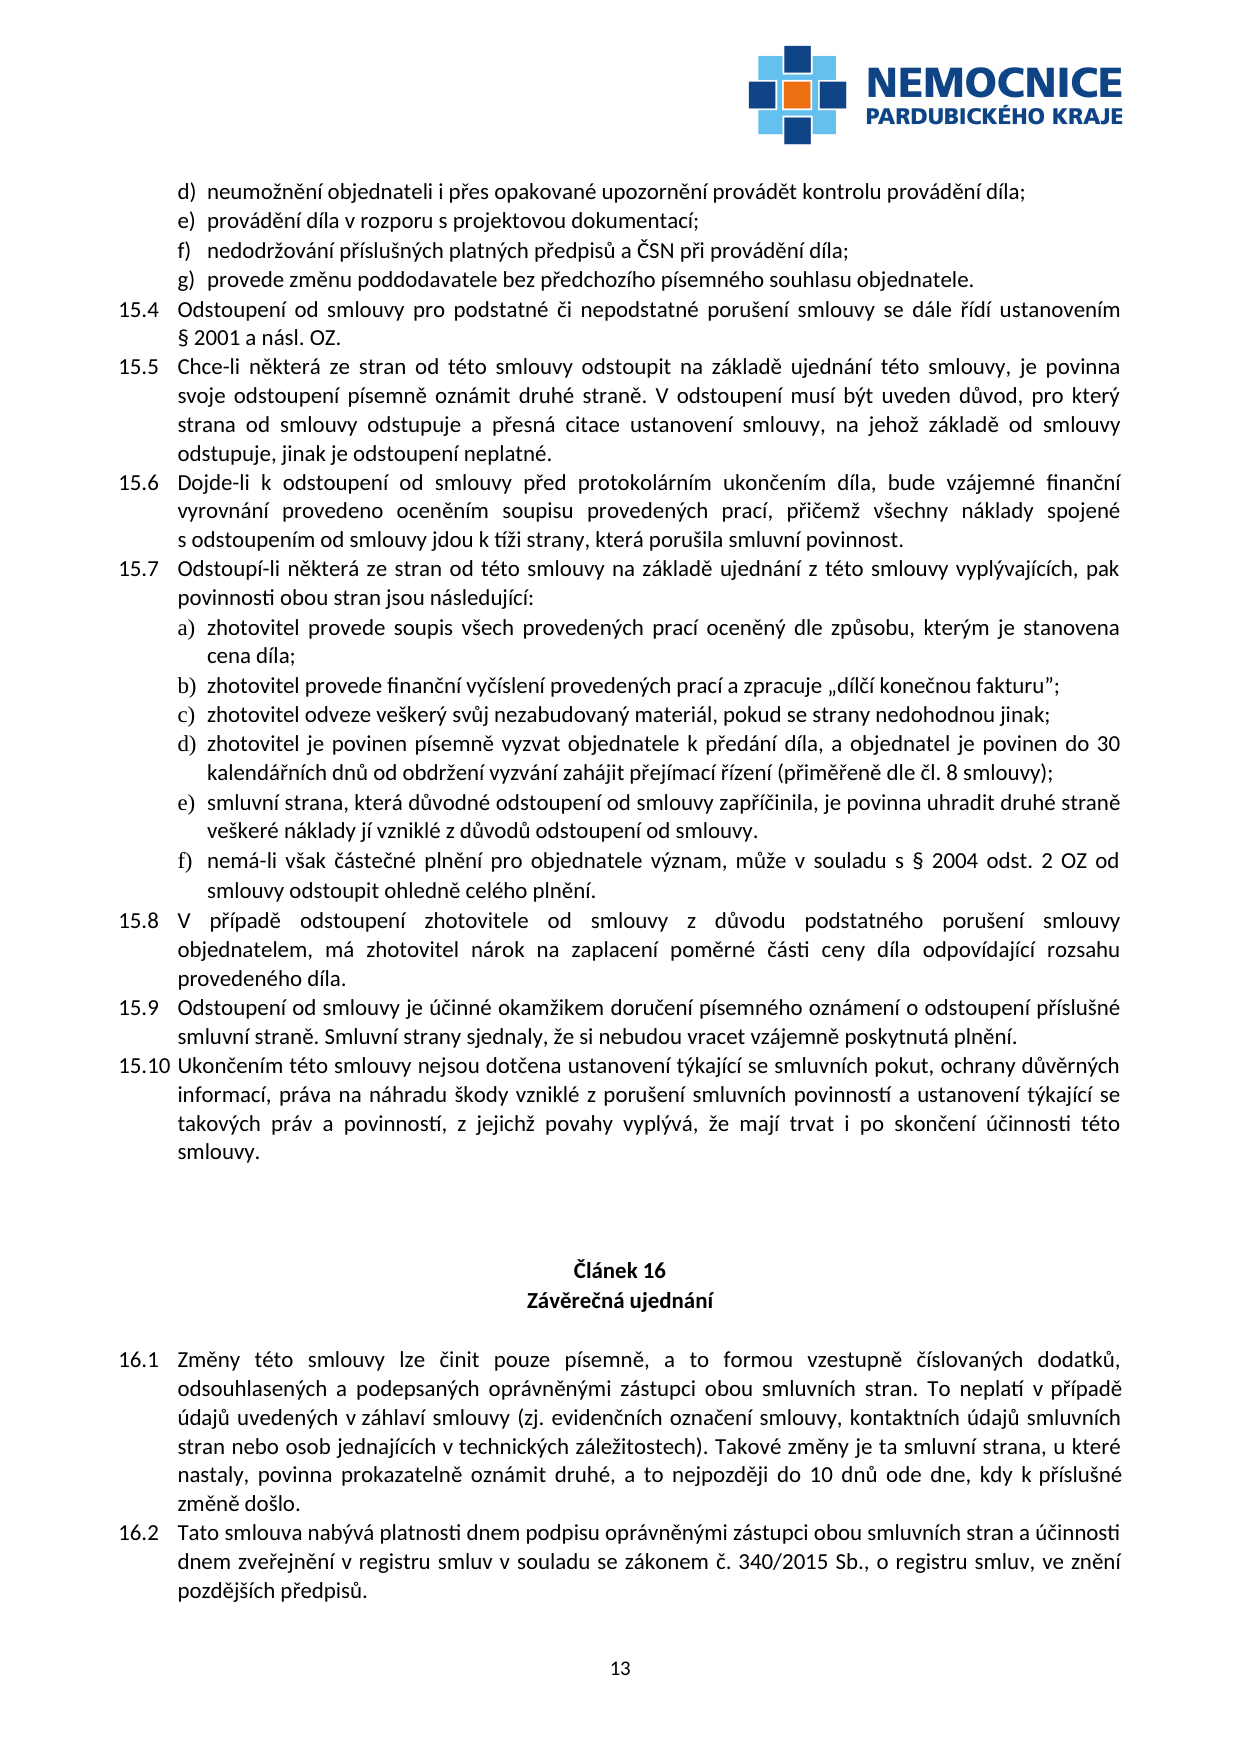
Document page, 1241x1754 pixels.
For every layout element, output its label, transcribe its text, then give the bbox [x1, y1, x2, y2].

text Článek 16 [155, 1256, 1084, 1284]
list nedodržování příslušných platných předpisů a ČSN při provádění díla; [177, 236, 1122, 264]
list zhotovitel je povinen písemně vyzvat objednatele k předání díla, a objednatel je povinen do 30 kalendářních dnů od obdržení vyzvání zahájit přejímací řízení (přiměřeně dle čl. 8 smlouvy); [177, 729, 1122, 786]
list zhotovitel provede soupis všech provedených prací oceněný dle způsobu, kterým je stanovena cena díla; [177, 613, 1122, 669]
list Chce-li některá ze stran od této smlouvy odstoupit na základě ujednání této smlouvy, je povinna svoje odstoupení písemně oznámit druhé straně. V odstoupení musí být uveden důvod, pro který strana od smlouvy odstupuje a přesná citace ustanovení smlouvy, na jehož základě od smlouvy odstupuje, jinak je odstoupení neplatné. [118, 352, 1122, 467]
list Ukončením této smlouvy nejsou dotčena ustanovení týkající se smluvních pokut, ochrany důvěrných informací, práva na náhradu škody vzniklé z porušení smluvních povinností a ustanovení týkající se takových práv a povinností, z jejichž povahy vyplývá, že mají trvat i po skončení účinnosti této smlouvy. [118, 1051, 1122, 1166]
list nemá-li však částečné plnění pro objednatele význam, může v souladu s § 2004 odst. 2 OZ od smlouvy odstoupit ohledně celého plnění. [177, 846, 1122, 904]
list provede změnu poddodavatele bez předchozího písemného souhlasu objednatele. [177, 265, 1122, 293]
list Odstoupí-li některá ze stran od této smlouvy na základě ujednání z této smlouvy vyplývajících, pak povinnosti obou stran jsou následující: [118, 554, 1122, 611]
list Odstoupení od smlouvy pro podstatné či nepodstatné porušení smlouvy se dále řídí ustanovením § 2001 a násl. OZ. [118, 295, 1122, 352]
list Změny této smlouvy lze činit pouze písemně, a to formou vzestupně číslovaných dodatků, odsouhlasených a podepsaných oprávněnými zástupci obou smluvních stran. To neplatí v případě údajů uvedených v záhlaví smlouvy (zj. evidenčních označení smlouvy, kontaktních údajů smluvních stran nebo osob jednajících v technických záležitostech). Takové změny je ta smluvní strana, u které nastaly, povinna prokazatelně oznámit druhé, a to nejpozději do 10 dnů ode dne, kdy k příslušné změně došlo. [118, 1345, 1122, 1517]
list zhotovitel provede finanční vyčíslení provedených prací a zpracuje „dílčí konečnou fakturu”; [177, 671, 1122, 699]
list Odstoupení od smlouvy je účinné okamžikem doručení písemného oznámení o odstoupení příslušné smluvní straně. Smluvní strany sjednaly, že si nebudou vracet vzájemně poskytnutá plnění. [118, 993, 1122, 1050]
text Závěrečná ujednání [155, 1286, 1084, 1314]
list V případě odstoupení zhotovitele od smlouvy z důvodu podstatného porušení smlouvy objednatelem, má zhotovitel nárok na zaplacení poměrné části ceny díla odpovídající rozsahu provedeného díla. [118, 907, 1122, 992]
list Dojde-li k odstoupení od smlouvy před protokolárním ukončením díla, bude vzájemné finanční vyrovnání provedeno oceněním soupisu provedených prací, přičemž všechny náklady spojené s odstoupením od smlouvy jdou k tíži strany, která porušila smluvní povinnost. [118, 468, 1122, 553]
list zhotovitel odveze veškerý svůj nezabudovaný materiál, pokud se strany nedohodnou jinak; [177, 700, 1122, 728]
list smluvní strana, která důvodné odstoupení od smlouvy zapříčinila, je povinna uhradit druhé straně veškeré náklady jí vzniklé z důvodů odstoupení od smlouvy. [177, 788, 1122, 845]
list neumožnění objednateli i přes opakované upozornění provádět kontrolu provádění díla; [177, 177, 1122, 205]
list provádění díla v rozporu s projektovou dokumentací; [177, 207, 1122, 234]
picture [747, 45, 1123, 146]
list Tato smlouva nabývá platnosti dnem podpisu oprávněnými zástupci obou smluvních stran a účinnosti dnem zveřejnění v registru smluv v souladu se zákonem č. 340/2015 Sb., o registru smluv, ve znění pozdějších předpisů. [118, 1518, 1122, 1604]
